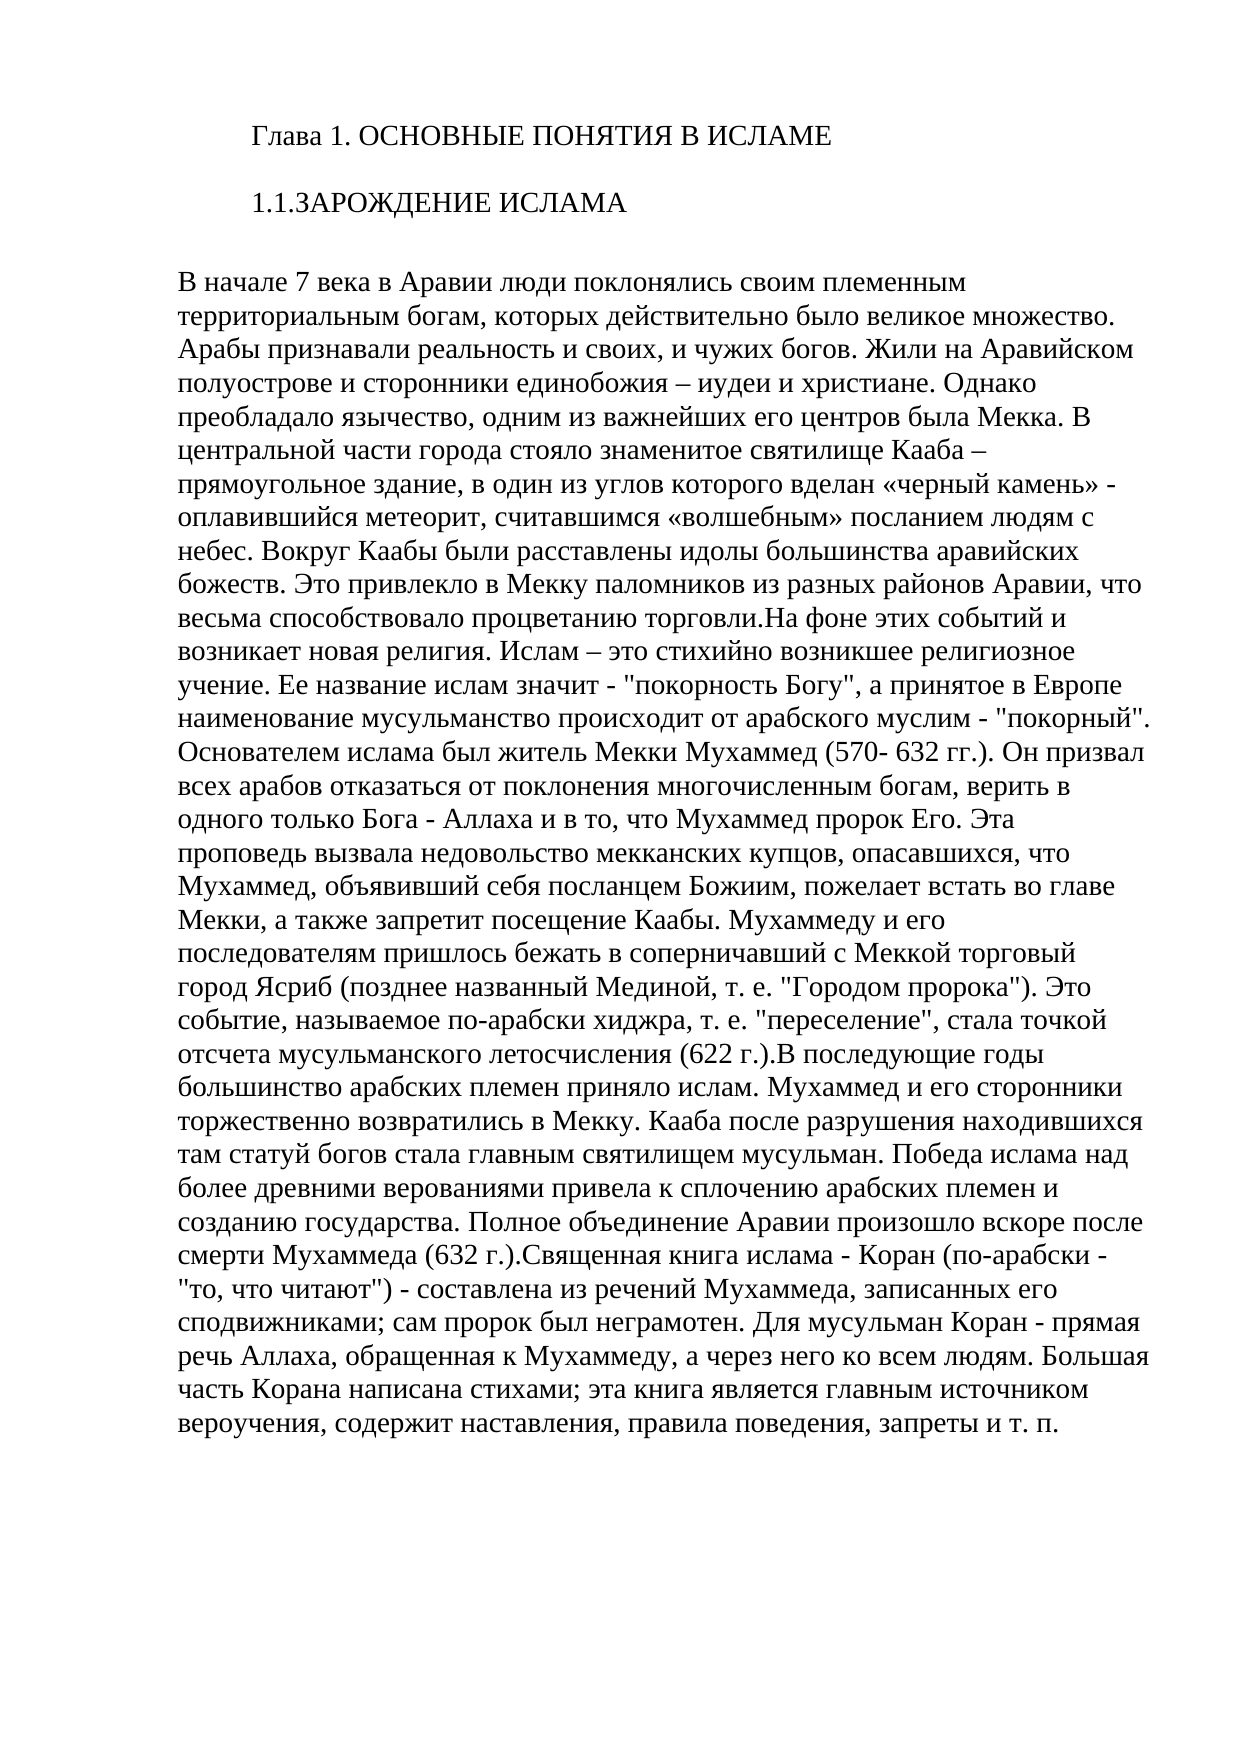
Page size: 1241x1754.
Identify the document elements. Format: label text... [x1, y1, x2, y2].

text 1.1.ЗАРОЖДЕНИЕ ИСЛАМА [177, 185, 1152, 219]
text В начале 7 века в Аравии люди поклонялись своим племенным территориальным богам, которых действительно было великое множество. Арабы признавали реальность и своих, и чужих богов. Жили на Аравийском полуострове и сторонники единобожия – иудеи и христиане. Однако преобладало язычество, одним из важнейших его центров была Мекка. В центральной части города стояло знаменитое святилище Кааба – прямоугольное здание, в один из углов которого вделан «черный камень» - оплавившийся метеорит, считавшимся «волшебным» посланием людям с небес. Вокруг Каабы были расставлены идолы большинства аравийских божеств. Это привлекло в Мекку паломников из разных районов Аравии, что весьма способствовало процветанию торговли.На фоне этих событий и возникает новая религия. Ислам – это стихийно возникшее религиозное учение. Ее название ислам значит - "покорность Богу", а принятое в Европе наименование мусульманство происходит от арабского муслим - "покорный". Основателем ислама был житель Мекки Мухаммед (570- 632 гг.). Он призвал всех арабов отказаться от поклонения многочисленным богам, верить в одного только Бога - Аллаха и в то, что Мухаммед пророк Его. Эта проповедь вызвала недовольство мекканских купцов, опасавшихся, что Мухаммед, объявивший себя посланцем Божиим, пожелает встать во главе Мекки, а также запретит посещение Каабы. Мухаммеду и его последователям пришлось бежать в соперничавший с Меккой торговый город Ясриб (позднее названный Мединой, т. е. "Городом пророка"). Это событие, называемое по-арабски хиджра, т. е. "переселение", стала точкой отсчета мусульманского летосчисления (622 г.).В последующие годы большинство арабских племен приняло ислам. Мухаммед и его сторонники торжественно возвратились в Мекку. Кааба после разрушения находившихся там статуй богов стала главным святилищем мусульман. Победа ислама над более древними верованиями привела к сплочению арабских племен и созданию государства. Полное объединение Аравии произошло вскоре после смерти Мухаммеда (632 г.).Священная книга ислама - Коран (по-арабски - "то, что читают") - составлена из речений Мухаммеда, записанных его сподвижниками; сам пророк был неграмотен. Для мусульман Коран - прямая речь Аллаха, обращенная к Мухаммеду, а через него ко всем людям. Большая часть Корана написана стихами; эта книга является главным источником вероучения, содержит наставления, правила поведения, запреты и т. п. [177, 264, 1152, 1438]
text Глава 1. ОСНОВНЫЕ ПОНЯТИЯ В ИСЛАМЕ [177, 118, 1152, 152]
